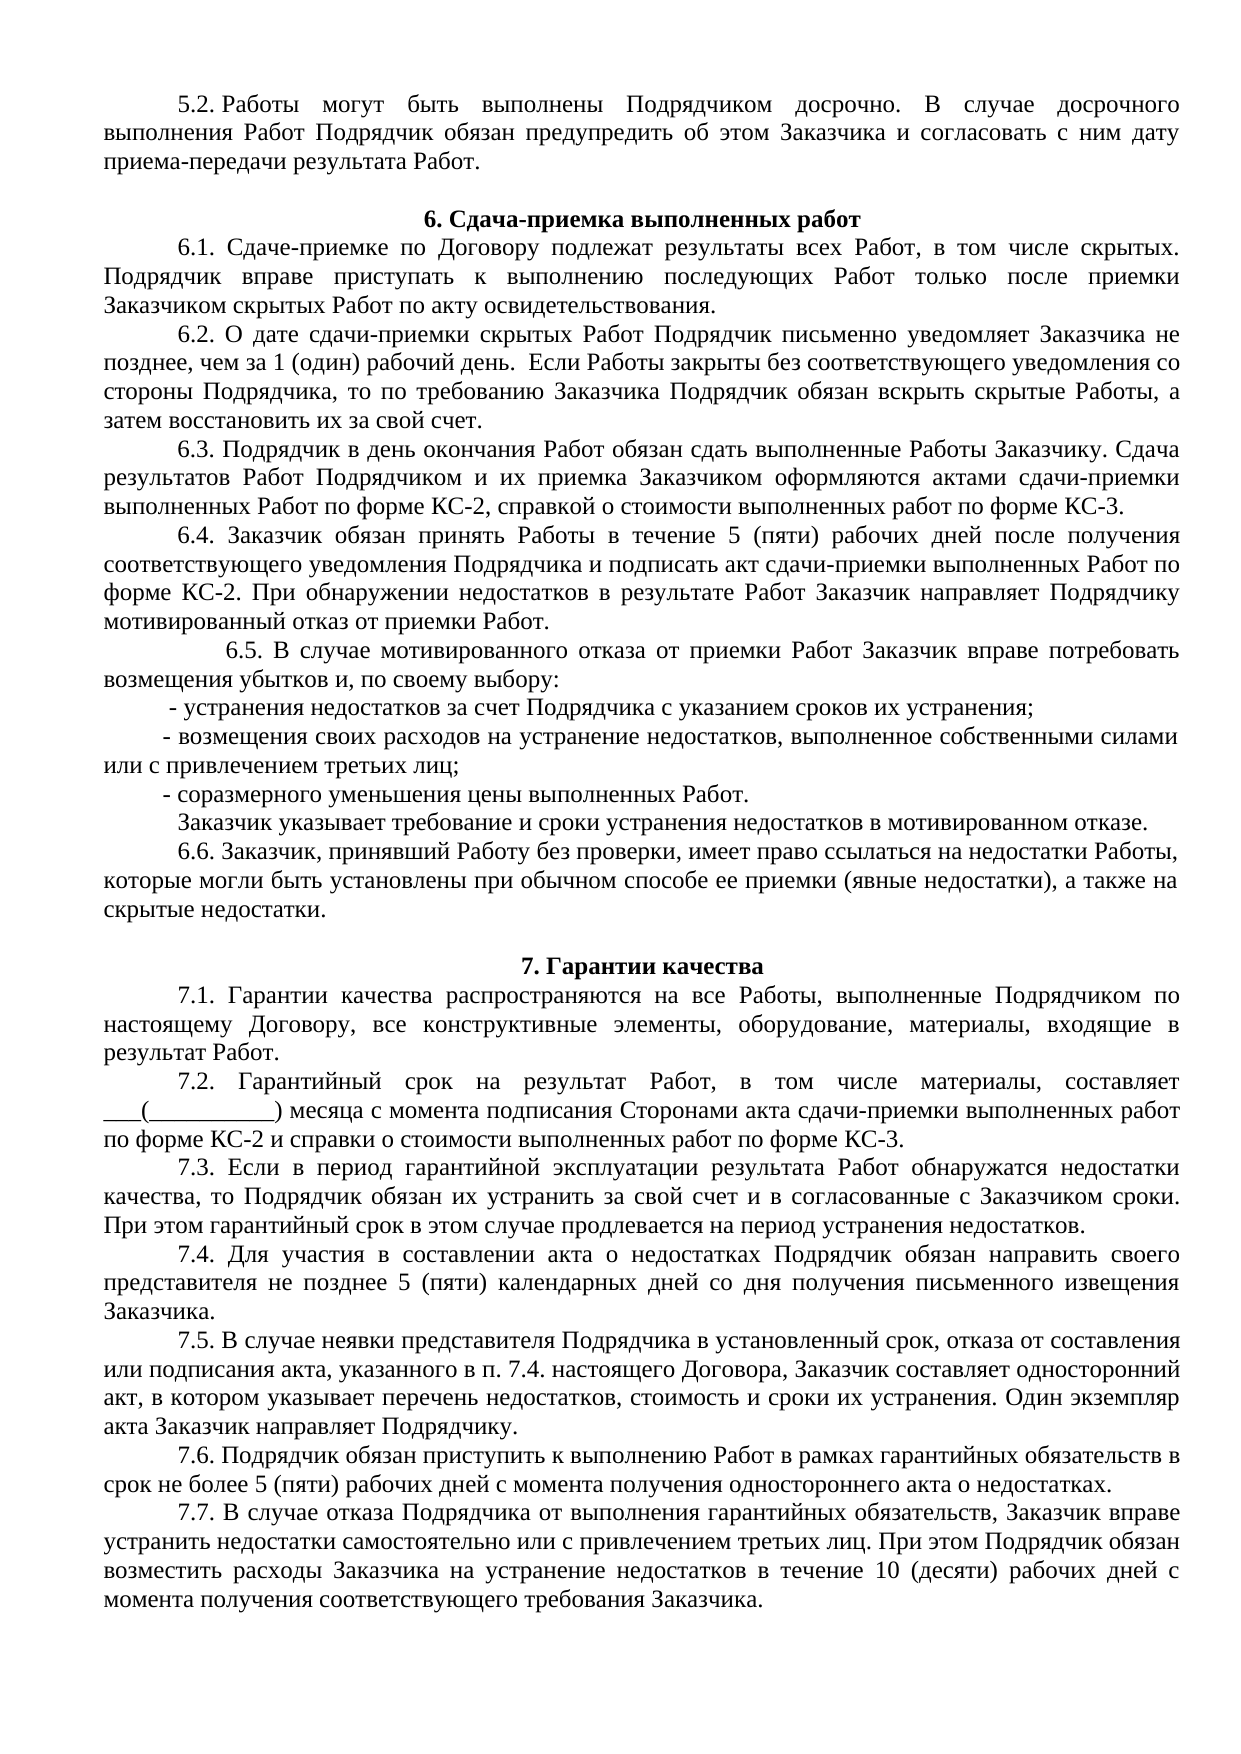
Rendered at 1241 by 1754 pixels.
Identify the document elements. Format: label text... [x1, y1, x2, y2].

text 5.2. Работы могут быть выполнены Подрядчиком досрочно. В случае досрочного выполнения Работ Подрядчик обязан предупредить об этом Заказчика и согласовать с ним дату приема-передачи результата Работ. [103, 89, 1181, 175]
text 7.6. Подрядчик обязан приступить к выполнению Работ в рамках гарантийных обязательств в срок не более 5 (пяти) рабочих дней с момента получения одностороннего акта о недостатках. [103, 1440, 1181, 1497]
text 6.4. Заказчик обязан принять Работы в течение 5 (пяти) рабочих дней после получения соответствующего уведомления Подрядчика и подписать акт сдачи-приемки выполненных Работ по форме КС-2. При обнаружении недостатков в результате Работ Заказчик направляет Подрядчику мотивированный отказ от приемки Работ. [103, 520, 1181, 635]
text 6. Сдача-приемка выполненных работ [103, 204, 1181, 232]
text - возмещения своих расходов на устранение недостатков, выполненное собственными силами или с привлечением третьих лиц; [103, 721, 1179, 779]
text 7.5. В случае неявки представителя Подрядчика в установленный срок, отказа от составления или подписания акта, указанного в п. 7.4. настоящего Договора, Заказчик составляет односторонний акт, в котором указывает перечень недостатков, стоимость и сроки их устранения. Один экземпляр акта Заказчик направляет Подрядчику. [103, 1325, 1181, 1440]
text - соразмерного уменьшения цены выполненных Работ. [103, 779, 1179, 807]
text - устранения недостатков за счет Подрядчика с указанием сроков их устранения; [103, 692, 1179, 721]
text 7. Гарантии качества [103, 951, 1181, 980]
text 6.6. Заказчик, принявший Работу без проверки, имеет право ссылаться на недостатки Работы, которые могли быть установлены при обычном способе ее приемки (явные недостатки), а также на скрытые недостатки. [103, 836, 1179, 922]
text 7.7. В случае отказа Подрядчика от выполнения гарантийных обязательств, Заказчик вправе устранить недостатки самостоятельно или с привлечением третьих лиц. При этом Подрядчик обязан возместить расходы Заказчика на устранение недостатков в течение 10 (десяти) рабочих дней с момента получения соответствующего требования Заказчика. [103, 1497, 1181, 1612]
text 6.2. О дате сдачи-приемки скрытых Работ Подрядчик письменно уведомляет Заказчика не позднее, чем за 1 (один) рабочий день. Если Работы закрыты без соответствующего уведомления со стороны Подрядчика, то по требованию Заказчика Подрядчик обязан вскрыть скрытые Работы, а затем восстановить их за свой счет. [103, 319, 1181, 434]
text 7.4. Для участия в составлении акта о недостатках Подрядчик обязан направить своего представителя не позднее 5 (пяти) календарных дней со дня получения письменного извещения Заказчика. [103, 1239, 1181, 1325]
text Заказчик указывает требование и сроки устранения недостатков в мотивированном отказе. [103, 807, 1179, 836]
text 6.1. Сдаче-приемке по Договору подлежат результаты всех Работ, в том числе скрытых. Подрядчик вправе приступать к выполнению последующих Работ только после приемки Заказчиком скрытых Работ по акту освидетельствования. [103, 232, 1181, 319]
text 7.1. Гарантии качества распространяются на все Работы, выполненные Подрядчиком по настоящему Договору, все конструктивные элементы, оборудование, материалы, входящие в результат Работ. [103, 980, 1181, 1066]
text 7.2. Гарантийный срок на результат Работ, в том числе материалы, составляет ___(__________) месяца с момента подписания Сторонами акта сдачи-приемки выполненных работ по форме КС-2 и справки о стоимости выполненных работ по форме КС-3. [103, 1066, 1181, 1152]
text 7.3. Если в период гарантийной эксплуатации результата Работ обнаружатся недостатки качества, то Подрядчик обязан их устранить за свой счет и в согласованные с Заказчиком сроки. При этом гарантийный срок в этом случае продлевается на период устранения недостатков. [103, 1152, 1181, 1239]
text 6.5. В случае мотивированного отказа от приемки Работ Заказчик вправе потребовать возмещения убытков и, по своему выбору: [103, 635, 1181, 692]
text 6.3. Подрядчик в день окончания Работ обязан сдать выполненные Работы Заказчику. Сдача результатов Работ Подрядчиком и их приемка Заказчиком оформляются актами сдачи-приемки выполненных Работ по форме КС-2, справкой о стоимости выполненных работ по форме КС-3. [103, 434, 1181, 520]
